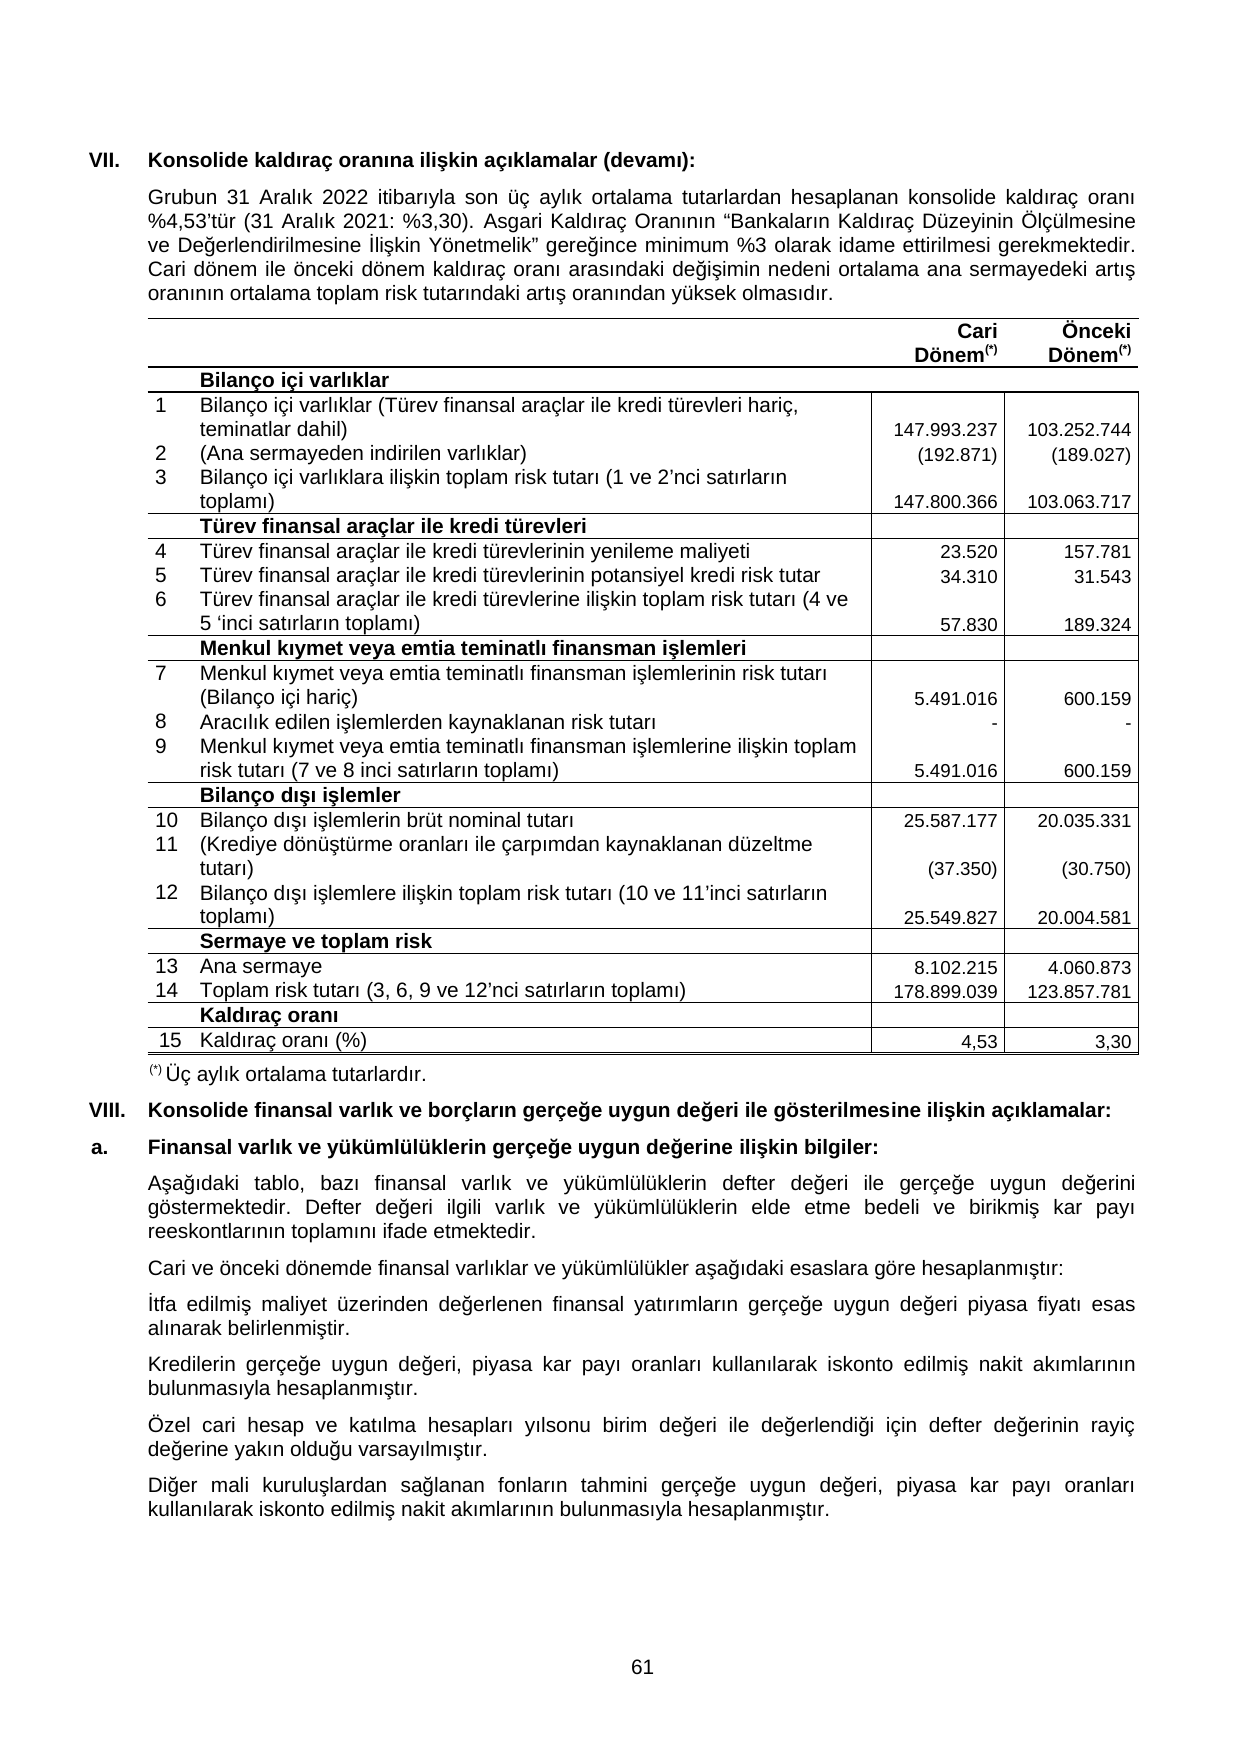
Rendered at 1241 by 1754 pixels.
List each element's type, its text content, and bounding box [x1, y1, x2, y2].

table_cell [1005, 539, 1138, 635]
text İtfa edilmiş maliyet üzerinden değerlenen finansal yatırımların gerçeğe uygun değeri piyasa fiyatı esas alınarak belirlenmiştir. [148, 1292, 1137, 1340]
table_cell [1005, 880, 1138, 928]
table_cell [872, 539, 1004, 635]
list Konsolide finansal varlık ve borçların gerçeğe uygun değeri ile gösterilmesine ilişkin açıklamalar: [89, 1098, 1153, 1122]
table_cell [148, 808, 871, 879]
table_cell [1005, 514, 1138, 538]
text Özel cari hesap ve katılma hesapları yılsonu birim değeri ile değerlendiği için defter değerinin rayiç değerine yakın olduğu varsayılmıştır. [148, 1413, 1137, 1461]
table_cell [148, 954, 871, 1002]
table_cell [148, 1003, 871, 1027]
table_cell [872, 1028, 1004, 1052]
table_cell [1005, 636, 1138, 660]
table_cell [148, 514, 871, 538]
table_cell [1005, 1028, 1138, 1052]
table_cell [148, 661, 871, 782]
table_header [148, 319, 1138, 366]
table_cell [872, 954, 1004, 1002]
text Cari ve önceki dönemde finansal varlıklar ve yükümlülükler aşağıdaki esaslara göre hesaplanmıştır: [148, 1255, 1137, 1279]
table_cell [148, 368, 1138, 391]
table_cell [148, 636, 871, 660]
text Aşağıdaki tablo, bazı finansal varlık ve yükümlülüklerin defter değeri ile gerçeğe uygun değerini göstermektedir. Defter değeri ilgili varlık ve yükümlülüklerin elde etme bedeli ve birikmiş kar payı reeskontlarının toplamını ifade etmektedir. [148, 1171, 1137, 1243]
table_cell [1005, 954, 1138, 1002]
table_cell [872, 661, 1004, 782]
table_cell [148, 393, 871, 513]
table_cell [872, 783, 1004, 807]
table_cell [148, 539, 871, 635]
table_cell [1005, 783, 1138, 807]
text (*) Üç aylık ortalama tutarlardır. [149, 1062, 1137, 1086]
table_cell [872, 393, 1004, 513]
list Konsolide kaldıraç oranına ilişkin açıklamalar (devamı): [89, 148, 1137, 173]
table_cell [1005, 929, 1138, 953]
text Grubun 31 Aralık 2022 itibarıyla son üç aylık ortalama tutarlardan hesaplanan konsolide kaldıraç oranı %4,53’tür (31 Aralık 2021: %3,30). Asgari Kaldıraç Oranının “Bankaların Kaldıraç Düzeyinin Ölçülmesine ve Değerlendirilmesine İlişkin Yönetmelik” gereğince minimum %3 olarak idame ettirilmesi gerekmektedir. Cari dönem ile önceki dönem kaldıraç oranı arasındaki değişimin nedeni ortalama ana sermayedeki artış oranının ortalama toplam risk tutarındaki artış oranından yüksek olmasıdır. [148, 185, 1137, 305]
text Kredilerin gerçeğe uygun değeri, piyasa kar payı oranları kullanılarak iskonto edilmiş nakit akımlarının bulunmasıyla hesaplanmıştır. [148, 1352, 1137, 1400]
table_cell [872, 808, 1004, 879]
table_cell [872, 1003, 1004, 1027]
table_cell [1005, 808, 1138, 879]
text Diğer mali kuruluşlardan sağlanan fonların tahmini gerçeğe uygun değeri, piyasa kar payı oranları kullanılarak iskonto edilmiş nakit akımlarının bulunmasıyla hesaplanmıştır. [148, 1473, 1137, 1521]
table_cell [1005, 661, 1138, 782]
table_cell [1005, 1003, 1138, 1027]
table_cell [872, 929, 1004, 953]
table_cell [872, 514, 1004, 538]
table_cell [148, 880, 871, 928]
list Finansal varlık ve yükümlülüklerin gerçeğe uygun değerine ilişkin bilgiler: [91, 1134, 1137, 1158]
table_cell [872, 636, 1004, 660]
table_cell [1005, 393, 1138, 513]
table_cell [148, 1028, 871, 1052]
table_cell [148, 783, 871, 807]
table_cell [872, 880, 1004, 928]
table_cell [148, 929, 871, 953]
